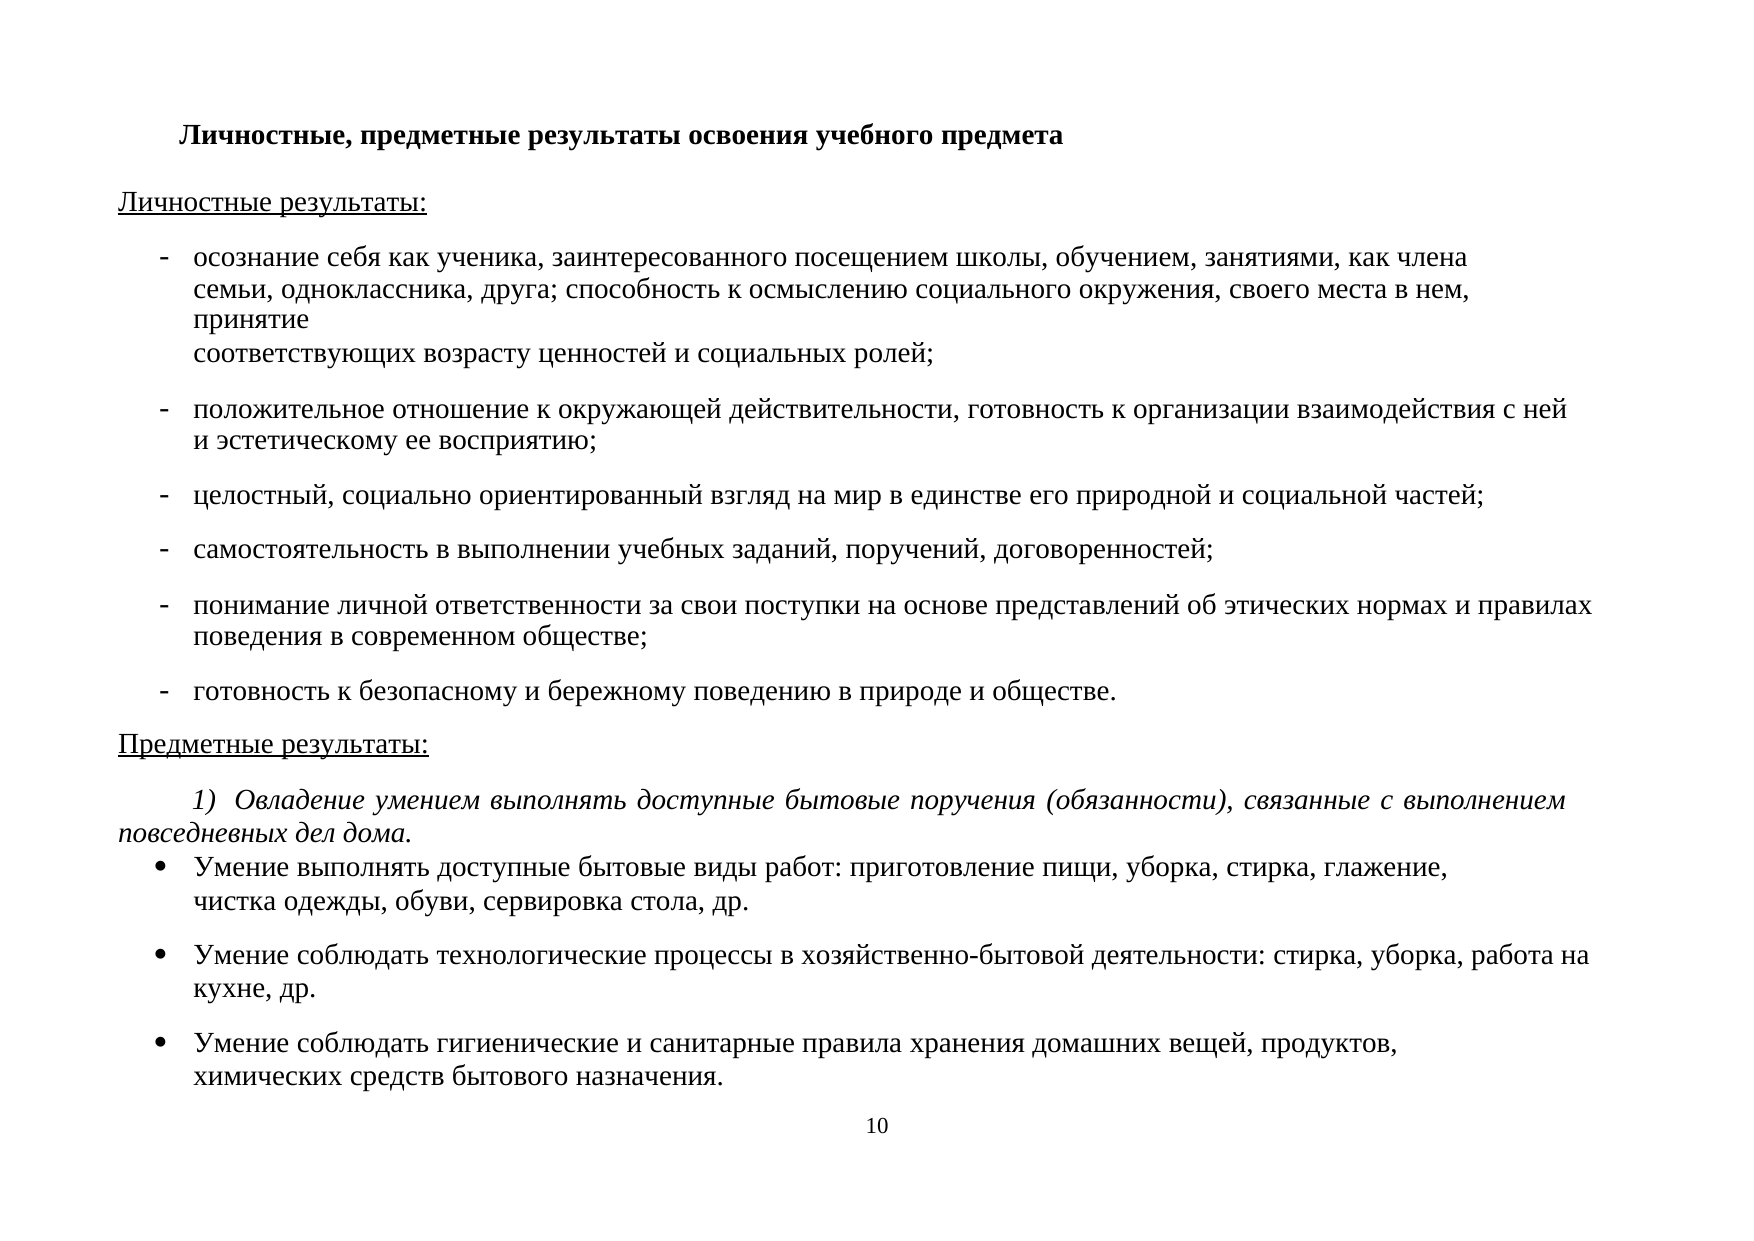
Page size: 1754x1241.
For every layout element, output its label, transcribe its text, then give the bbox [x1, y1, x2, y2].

list самостоятельность в выполнении учебных заданий, поручений, договоренностей; [155, 532, 1666, 568]
list готовность к безопасному и бережному поведению в природе и обществе. Предметные результаты: [118, 673, 1117, 760]
list Умение соблюдать технологические процессы в хозяйственно-бытовой деятельности: стирка, уборка, работа на кухне, др. [155, 937, 1590, 1004]
list Умение соблюдать гигиенические и санитарные правила хранения домашних вещей, продуктов, химических средств бытового назначения. [155, 1025, 1553, 1092]
text Личностные результаты: [118, 184, 1666, 217]
text соответствующих возрасту ценностей и социальных ролей; [193, 336, 1666, 369]
list Умение выполнять доступные бытовые виды работ: приготовление пищи, уборка, стирка, глажение, чистка одежды, обуви, сервировка стола, др. [155, 849, 1538, 916]
list понимание личной ответственности за свои поступки на основе представлений об этических нормах и правилах поведения в современном обществе; [155, 588, 1593, 652]
subtitle Личностные, предметные результаты освоения учебного предмета [179, 117, 1666, 151]
list положительное отношение к окружающей действительности, готовность к организации взаимодействия с ней и эстетическому ее восприятию; [155, 392, 1590, 456]
list осознание себя как ученика, заинтересованного посещением школы, обучением, занятиями, как члена семьи, одноклассника, друга; способность к осмыслению социального окружения, своего места в нем, принятие [155, 240, 1556, 335]
list Овладение умением выполнять доступные бытовые поручения (обязанности), связанные с выполнением повседневных дел дома. [118, 782, 1635, 849]
list целостный, социально ориентированный взгляд на мир в единстве его природной и социальной частей; [155, 477, 1666, 513]
